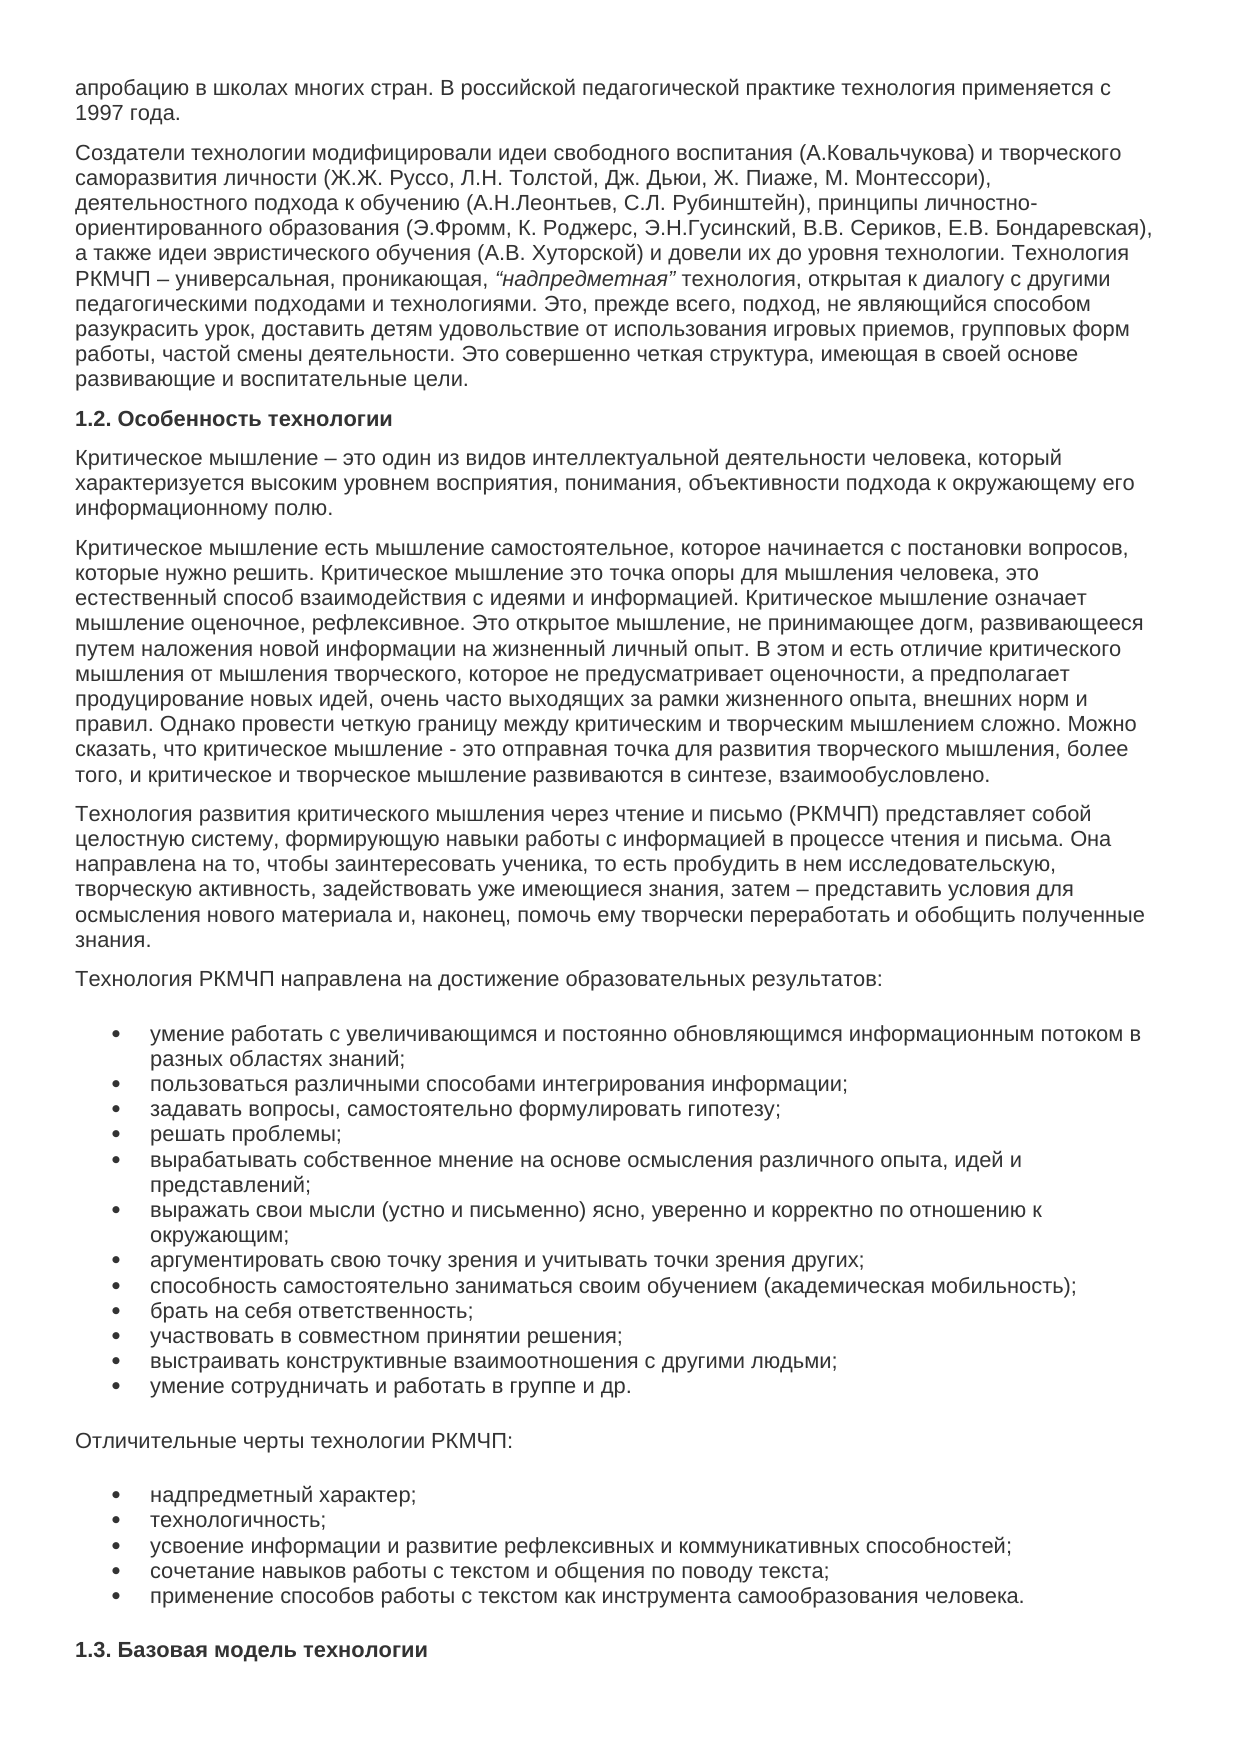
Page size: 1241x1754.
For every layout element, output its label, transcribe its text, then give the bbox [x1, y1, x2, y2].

text 1.3. Базовая модель технологии [75, 1637, 1165, 1662]
list умение сотрудничать и работать в группе и др. [112, 1373, 1165, 1398]
list аргументировать свою точку зрения и учитывать точки зрения других; [112, 1247, 1165, 1272]
list технологичность; [112, 1507, 1165, 1532]
text Критическое мышление – это один из видов интеллектуальной деятельности человека, который характеризуется высоким уровнем восприятия, понимания, объективности подхода к окружающему его информационному полю. [75, 445, 1165, 521]
list брать на себя ответственность; [112, 1298, 1165, 1323]
list способность самостоятельно заниматься своим обучением (академическая мобильность); [112, 1272, 1165, 1298]
list решать проблемы; [112, 1121, 1165, 1146]
text Технология РКМЧП направлена на достижение образовательных результатов: [75, 966, 1165, 991]
text Отличительные черты технологии РКМЧП: [75, 1428, 1165, 1453]
list выстраивать конструктивные взаимоотношения с другими людьми; [112, 1348, 1165, 1373]
text 1.2. Особенность технологии [75, 406, 1165, 431]
list задавать вопросы, самостоятельно формулировать гипотезу; [112, 1096, 1165, 1121]
list применение способов работы с текстом как инструмента самообразования человека. [112, 1583, 1165, 1608]
list надпредметный характер; [112, 1482, 1165, 1507]
list пользоваться различными способами интегрирования информации; [112, 1071, 1165, 1096]
list участвовать в совместном принятии решения; [112, 1323, 1165, 1348]
text Технология развития критического мышления через чтение и письмо (РКМЧП) представляет собой целостную систему, формирующую навыки работы с информацией в процессе чтения и письма. Она направлена на то, чтобы заинтересовать ученика, то есть пробудить в нем исследовательскую, творческую активность, задействовать уже имеющиеся знания, затем – представить условия для осмысления нового материала и, наконец, помочь ему творчески переработать и обобщить полученные знания. [75, 801, 1165, 952]
list сочетание навыков работы с текстом и общения по поводу текста; [112, 1558, 1165, 1583]
list вырабатывать собственное мнение на основе осмысления различного опыта, идей и представлений; [112, 1146, 1165, 1197]
text Критическое мышление есть мышление самостоятельное, которое начинается с постановки вопросов, которые нужно решить. Критическое мышление это точка опоры для мышления человека, это естественный способ взаимодействия с идеями и информацией. Критическое мышление означает мышление оценочное, рефлексивное. Это открытое мышление, не принимающее догм, развивающееся путем наложения новой информации на жизненный личный опыт. В этом и есть отличие критического мышления от мышления творческого, которое не предусматривает оценочности, а предполагает продуцирование новых идей, очень часто выходящих за рамки жизненного опыта, внешних норм и правил. Однако провести четкую границу между критическим и творческим мышлением сложно. Можно сказать, что критическое мышление - это отправная точка для развития творческого мышления, более того, и критическое и творческое мышление развиваются в синтезе, взаимообусловлено. [75, 534, 1165, 787]
list умение работать с увеличивающимся и постоянно обновляющимся информационным потоком в разных областях знаний; [112, 1020, 1165, 1071]
list усвоение информации и развитие рефлексивных и коммуникативных способностей; [112, 1532, 1165, 1558]
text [75, 75, 1165, 125]
text Создатели технологии модифицировали идеи свободного воспитания (А.Ковальчукова) и творческого саморазвития личности (Ж.Ж. Руссо, Л.Н. Толстой, Дж. Дьюи, Ж. Пиаже, М. Монтессори), деятельностного подхода к обучению (А.Н.Леонтьев, С.Л. Рубинштейн), принципы личностно-ориентированного образования (Э.Фромм, К. Роджерс, Э.Н.Гусинский, В.В. Сериков, Е.В. Бондаревская), а также идеи эвристического обучения (А.В. Хуторской) и довели их до уровня технологии. Технология РКМЧП – универсальная, проникающая, “надпредметная” технология, открытая к диалогу с другими педагогическими подходами и технологиями. Это, прежде всего, подход, не являющийся способом разукрасить урок, доставить детям удовольствие от использования игровых приемов, групповых форм работы, частой смены деятельности. Это совершенно четкая структура, имеющая в своей основе развивающие и воспитательные цели. [75, 139, 1165, 392]
list выражать свои мысли (устно и письменно) ясно, уверенно и корректно по отношению к окружающим; [112, 1197, 1165, 1247]
